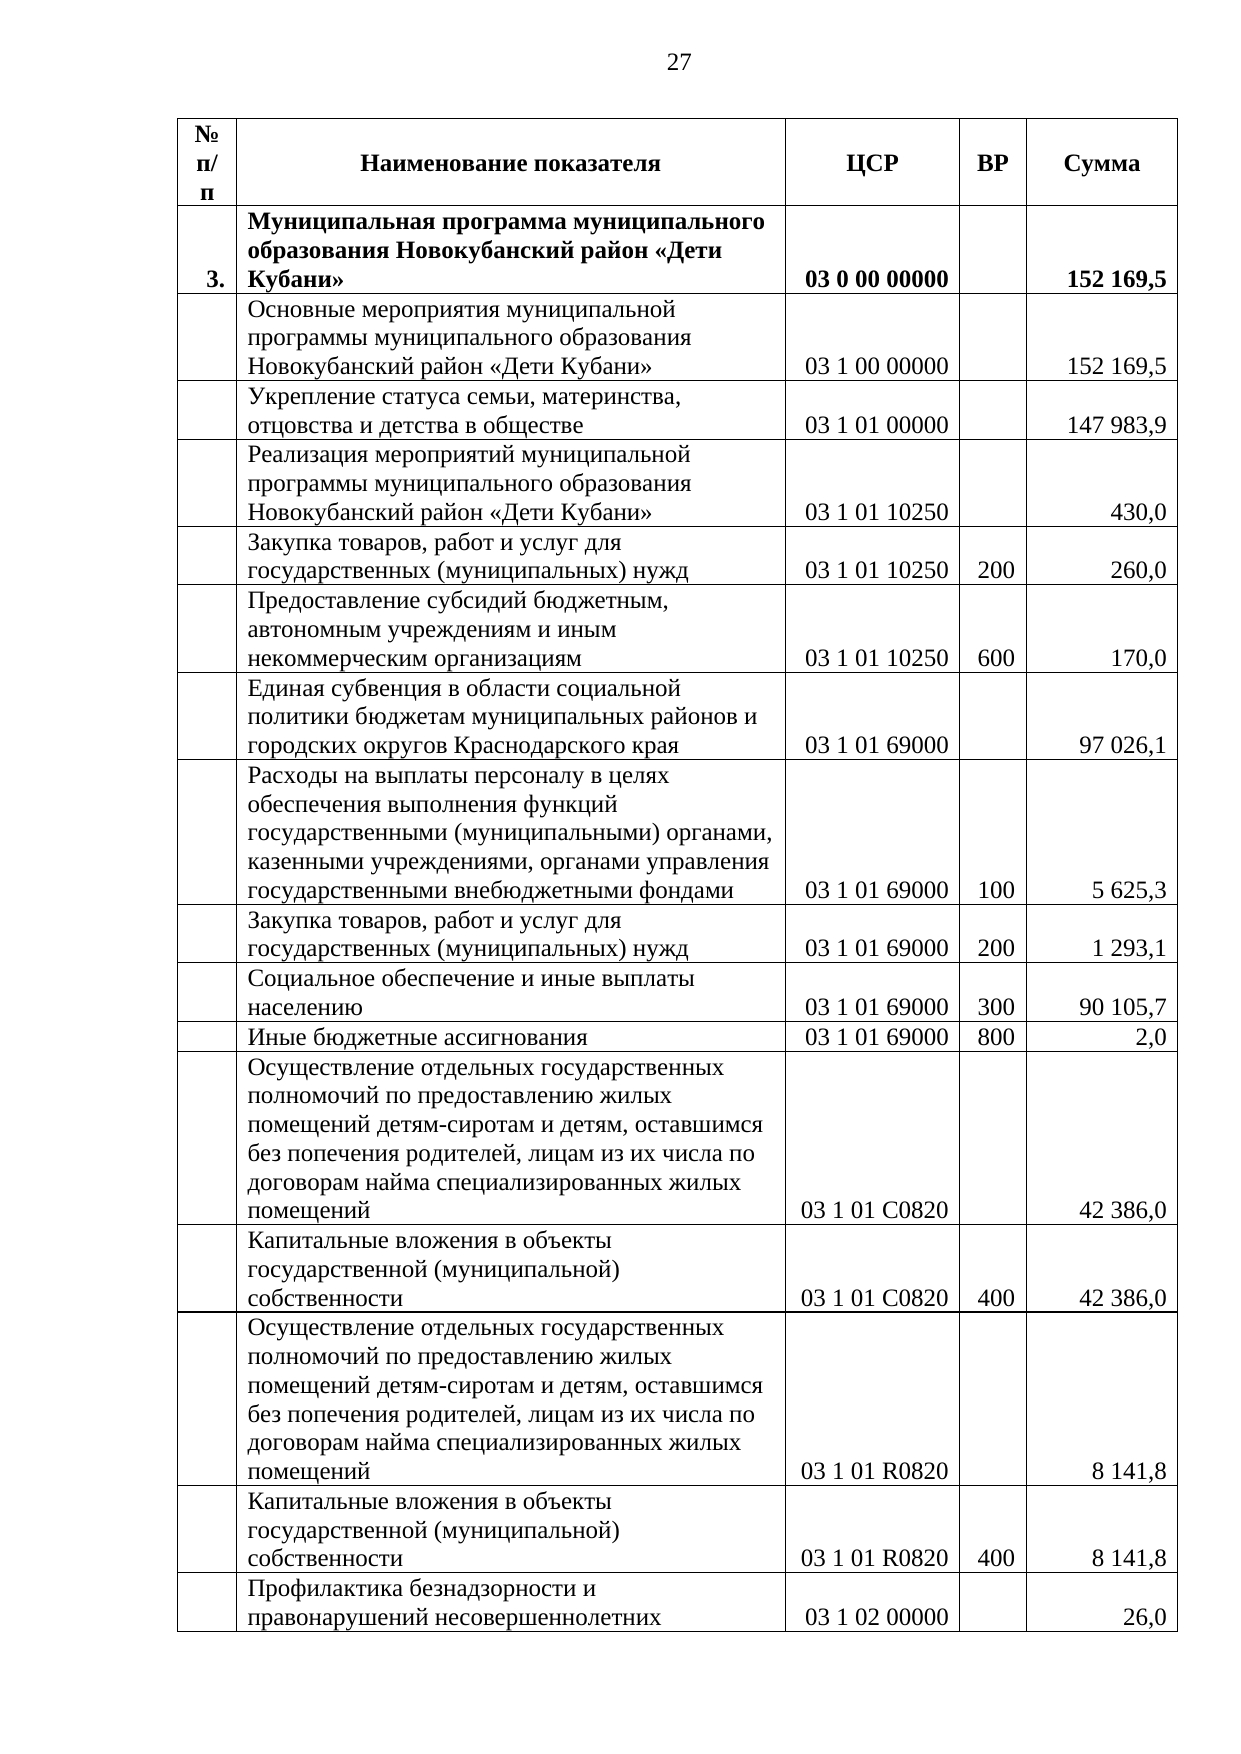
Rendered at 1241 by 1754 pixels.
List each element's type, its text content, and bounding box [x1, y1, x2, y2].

table_cell Муниципальная программа муниципального образования Новокубанский район «Дети Кубани» [237, 206, 785, 293]
table_cell 100 [960, 760, 1026, 904]
table_cell [178, 673, 236, 759]
table_cell 200 [960, 905, 1026, 962]
table_cell [178, 1225, 236, 1311]
table_cell [960, 381, 1026, 438]
table_cell [178, 1486, 236, 1572]
table_cell 03 1 00 00000 [786, 294, 959, 380]
table_cell 03 1 01 69000 [786, 1022, 959, 1051]
table_header ЦСР [786, 119, 959, 205]
table_cell 03 1 01 C0820 [786, 1052, 959, 1224]
table_cell Социальное обеспечение и иные выплаты населению [237, 963, 785, 1021]
table_cell Капитальные вложения в объекты государственной (муниципальной) собственности [237, 1225, 785, 1311]
table_cell Реализация мероприятий муниципальной программы муниципального образования Новокубанский район «Дети Кубани» [237, 440, 785, 526]
table_cell 1 293,1 [1027, 905, 1177, 962]
table_cell [178, 1052, 236, 1224]
table_cell 152 169,5 [1027, 294, 1177, 380]
table_cell Капитальные вложения в объекты государственной (муниципальной) собственности [237, 1486, 785, 1572]
table_cell 03 1 01 69000 [786, 963, 959, 1021]
table_cell 3. [178, 206, 236, 293]
table_cell Основные мероприятия муниципальной программы муниципального образования Новокубанский район «Дети Кубани» [237, 294, 785, 380]
table_header № п/п [178, 119, 236, 205]
table_cell 03 1 01 C0820 [786, 1225, 959, 1311]
table_cell Предоставление субсидий бюджетным, автономным учреждениям и иным некоммерческим организациям [237, 585, 785, 672]
table_cell [178, 905, 236, 962]
table_cell 42 386,0 [1027, 1225, 1177, 1311]
table_cell [960, 673, 1026, 759]
table_cell [178, 381, 236, 438]
table_cell 03 1 02 00000 [786, 1573, 959, 1631]
table_cell 03 1 01 00000 [786, 381, 959, 438]
table_cell [178, 527, 236, 584]
table_cell 152 169,5 [1027, 206, 1177, 293]
table_cell 170,0 [1027, 585, 1177, 672]
table_header Сумма [1027, 119, 1177, 205]
table_cell 600 [960, 585, 1026, 672]
table_cell 03 1 01 69000 [786, 760, 959, 904]
table_cell [178, 294, 236, 380]
table_cell [178, 1022, 236, 1051]
table_cell 26,0 [1027, 1573, 1177, 1631]
table_cell 260,0 [1027, 527, 1177, 584]
table_cell 03 1 01 10250 [786, 527, 959, 584]
table_cell 42 386,0 [1027, 1052, 1177, 1224]
table_cell [960, 294, 1026, 380]
table_cell [178, 440, 236, 526]
table_cell 400 [960, 1225, 1026, 1311]
table_cell Единая субвенция в области социальной политики бюджетам муниципальных районов и городских округов Краснодарского края [237, 673, 785, 759]
table_cell [178, 760, 236, 904]
table_cell 300 [960, 963, 1026, 1021]
table_cell [178, 585, 236, 672]
table_cell [960, 1052, 1026, 1224]
table_cell 8 141,8 [1027, 1486, 1177, 1572]
table_cell 03 1 01 R0820 [786, 1313, 959, 1485]
table_cell [178, 1313, 236, 1485]
table_cell 5 625,3 [1027, 760, 1177, 904]
table_cell 03 1 01 69000 [786, 905, 959, 962]
table_cell 8 141,8 [1027, 1313, 1177, 1485]
table_cell 400 [960, 1486, 1026, 1572]
table_cell 03 1 01 10250 [786, 440, 959, 526]
table_cell 03 0 00 00000 [786, 206, 959, 293]
table_cell 90 105,7 [1027, 963, 1177, 1021]
table_cell Осуществление отдельных государственных полномочий по предоставлению жилых помещений детям-сиротам и детям, оставшимся без попечения родителей, лицам из их числа по договорам найма специализированных жилых помещений [237, 1052, 785, 1224]
table_cell [960, 206, 1026, 293]
table_cell 97 026,1 [1027, 673, 1177, 759]
table_cell 800 [960, 1022, 1026, 1051]
table_cell [960, 1313, 1026, 1485]
table_cell Расходы на выплаты персоналу в целях обеспечения выполнения функций государственными (муниципальными) органами, казенными учреждениями, органами управления государственными внебюджетными фондами [237, 760, 785, 904]
table_cell Иные бюджетные ассигнования [237, 1022, 785, 1051]
table_cell Профилактика безнадзорности и правонарушений несовершеннолетних [237, 1573, 785, 1631]
table_cell Закупка товаров, работ и услуг для государственных (муниципальных) нужд [237, 527, 785, 584]
table_cell Закупка товаров, работ и услуг для государственных (муниципальных) нужд [237, 905, 785, 962]
table_cell [178, 1573, 236, 1631]
table_cell Осуществление отдельных государственных полномочий по предоставлению жилых помещений детям-сиротам и детям, оставшимся без попечения родителей, лицам из их числа по договорам найма специализированных жилых помещений [237, 1313, 785, 1485]
table_cell Укрепление статуса семьи, материнства, отцовства и детства в обществе [237, 381, 785, 438]
table_cell 03 1 01 10250 [786, 585, 959, 672]
table_cell [960, 440, 1026, 526]
table_cell 03 1 01 R0820 [786, 1486, 959, 1572]
table_header Наименование показателя [237, 119, 785, 205]
table_cell 2,0 [1027, 1022, 1177, 1051]
table_cell [178, 963, 236, 1021]
table_cell [960, 1573, 1026, 1631]
table_cell 03 1 01 69000 [786, 673, 959, 759]
table_cell 147 983,9 [1027, 381, 1177, 438]
table_header ВР [960, 119, 1026, 205]
table_cell 430,0 [1027, 440, 1177, 526]
table_cell 200 [960, 527, 1026, 584]
